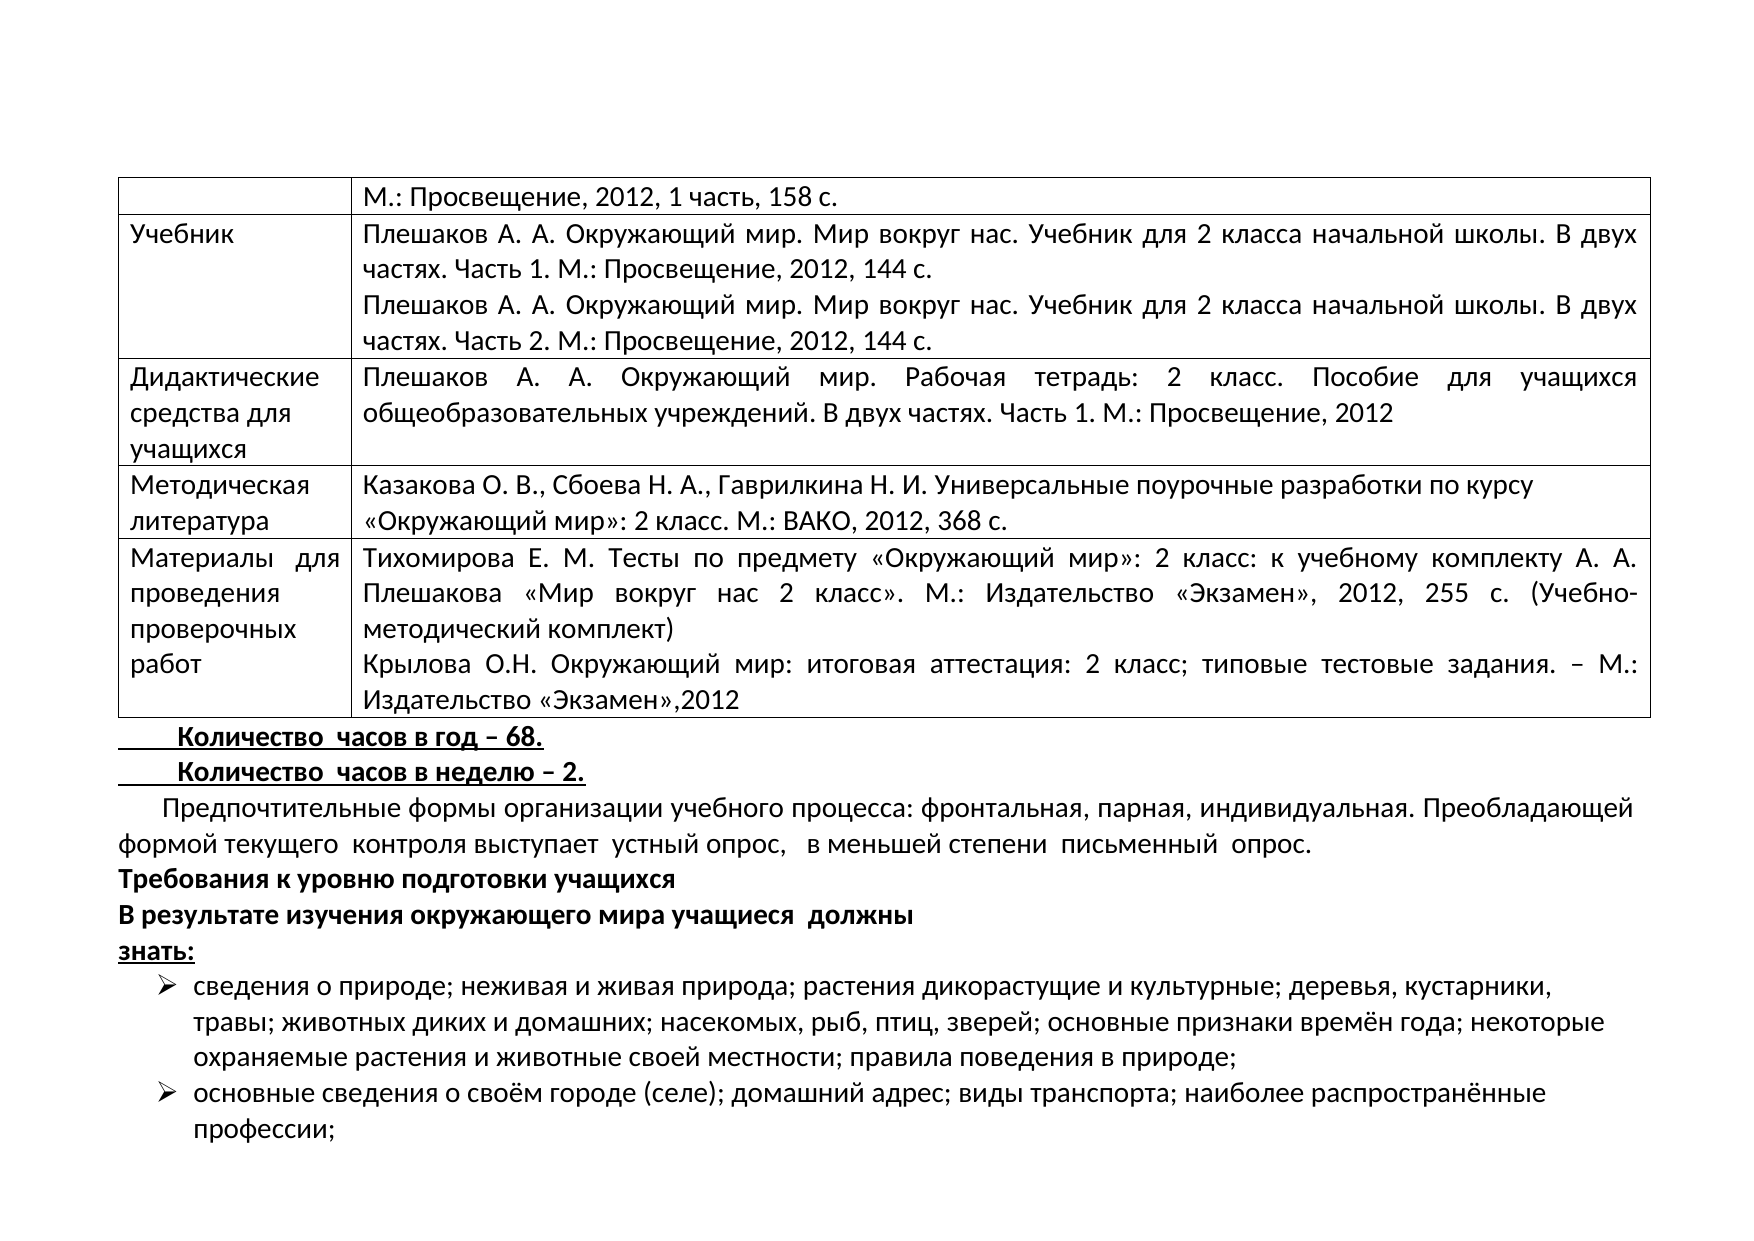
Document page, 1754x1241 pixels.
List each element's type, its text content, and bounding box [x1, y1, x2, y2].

text В результате изучения окружающего мира учащиеся должны [118, 896, 1636, 932]
text Количество часов в год – 68. [118, 718, 1636, 753]
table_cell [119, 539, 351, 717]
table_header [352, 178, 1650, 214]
text Требования к уровню подготовки учащихся [118, 860, 1636, 896]
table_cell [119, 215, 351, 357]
text Количество часов в неделю – 2. [118, 753, 1636, 789]
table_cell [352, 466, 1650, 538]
list сведения о природе; неживая и живая природа; растения дикорастущие и культурные; деревья, кустарники, травы; животных диких и домашних; насекомых, рыб, птиц, зверей; основные признаки времён года; некоторые охраняемые растения и животные своей местности; правила поведения в природе; [156, 967, 1636, 1074]
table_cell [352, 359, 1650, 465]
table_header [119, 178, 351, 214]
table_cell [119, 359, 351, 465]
list основные сведения о своём городе (селе); домашний адрес; виды транспорта; наиболее распространённые профессии; [156, 1074, 1636, 1145]
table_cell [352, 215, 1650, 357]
text знать: [118, 932, 1636, 967]
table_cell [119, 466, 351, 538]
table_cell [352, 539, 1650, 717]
text Предпочтительные формы организации учебного процесса: фронтальная, парная, индивидуальная. Преобладающей формой текущего контроля выступает устный опрос, в меньшей степени письменный опрос. [118, 789, 1636, 860]
